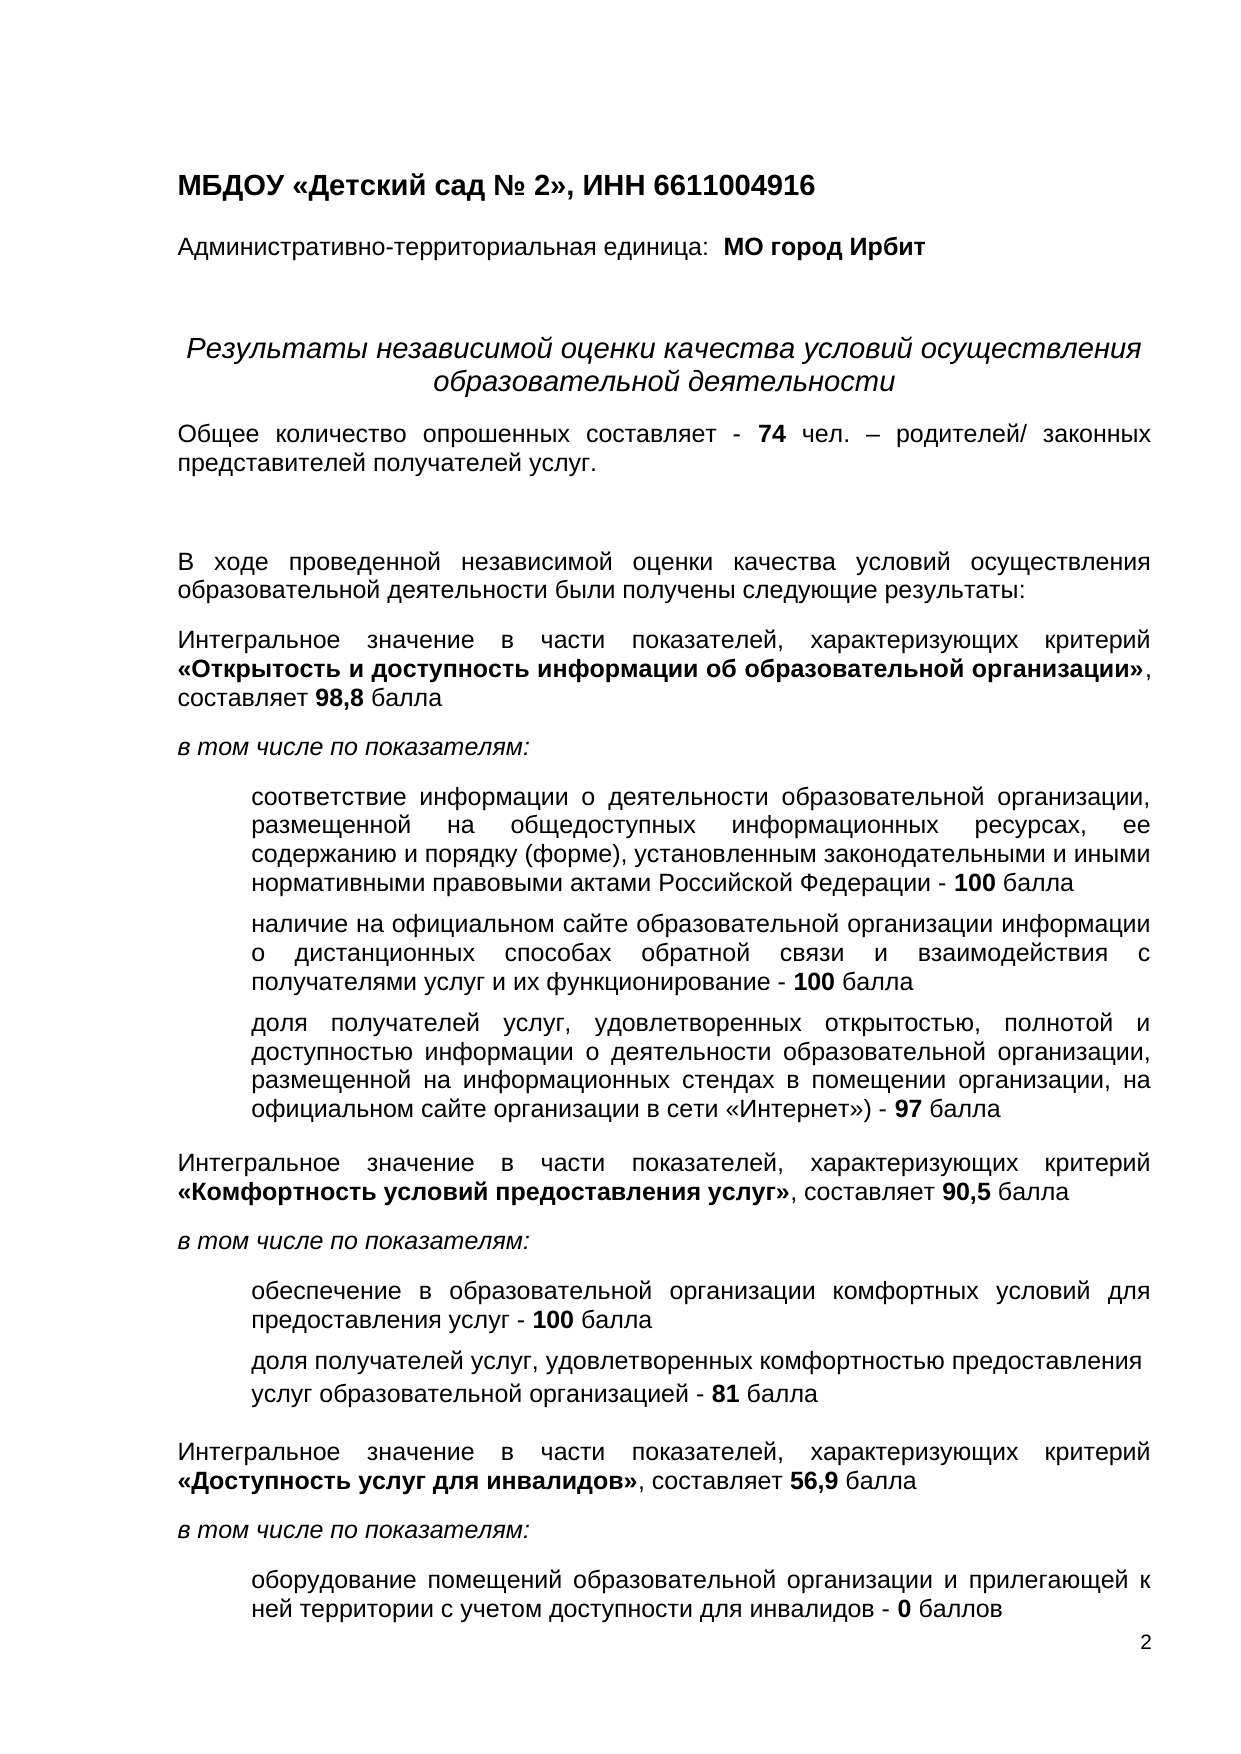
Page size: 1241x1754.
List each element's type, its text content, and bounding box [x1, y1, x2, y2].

text наличие на официальном сайте образовательной организации информации о дистанционных способах обратной связи и взаимодействия с получателями услуг и их функционирование - 100 балла [251, 909, 1152, 995]
text обеспечение в образовательной организации комфортных условий для предоставления услуг - 100 балла [251, 1276, 1152, 1333]
text Интегральное значение в части показателей, характеризующих критерий «Комфортность условий предоставления услуг», составляет 90,5 балла [177, 1148, 1152, 1205]
text доля получателей услуг, удовлетворенных открытостью, полнотой и доступностью информации о деятельности образовательной организации, размещенной на информационных стендах в помещении организации, на официальном сайте организации в сети «Интернет») - 97 балла [251, 1008, 1152, 1123]
text Интегральное значение в части показателей, характеризующих критерий «Открытость и доступность информации об образовательной организации», составляет 98,8 балла [177, 625, 1152, 711]
text оборудование помещений образовательной организации и прилегающей к ней территории с учетом доступности для инвалидов - 0 баллов [251, 1565, 1152, 1622]
subtitle МБДОУ «Детский сад № 2», ИНН 6611004916 [177, 168, 1152, 202]
text Общее количество опрошенных составляет - 74 чел. – родителей/ законных представителей получателей услуг. [177, 419, 1152, 476]
text В ходе проведенной независимой оценки качества условий осуществления образовательной деятельности были получены следующие результаты: [177, 547, 1152, 604]
text Интегральное значение в части показателей, характеризующих критерий «Доступность услуг для инвалидов», составляет 56,9 балла [177, 1437, 1152, 1494]
text в том числе по показателям: [177, 1226, 1152, 1255]
text соответствие информации о деятельности образовательной организации, размещенной на общедоступных информационных ресурсах, ее содержанию и порядку (форме), установленным законодательными и иными нормативными правовыми актами Российской Федерации - 100 балла [251, 782, 1152, 897]
text в том числе по показателям: [177, 732, 1152, 761]
text доля получателей услуг, удовлетворенных комфортностью предоставления услуг образовательной организацией - 81 балла [251, 1346, 1152, 1408]
text Административно-территориальная единица: МО город Ирбит [177, 232, 1152, 260]
text Результаты независимой оценки качества условий осуществления образовательной деятельности [177, 331, 1152, 398]
text в том числе по показателям: [177, 1515, 1152, 1544]
